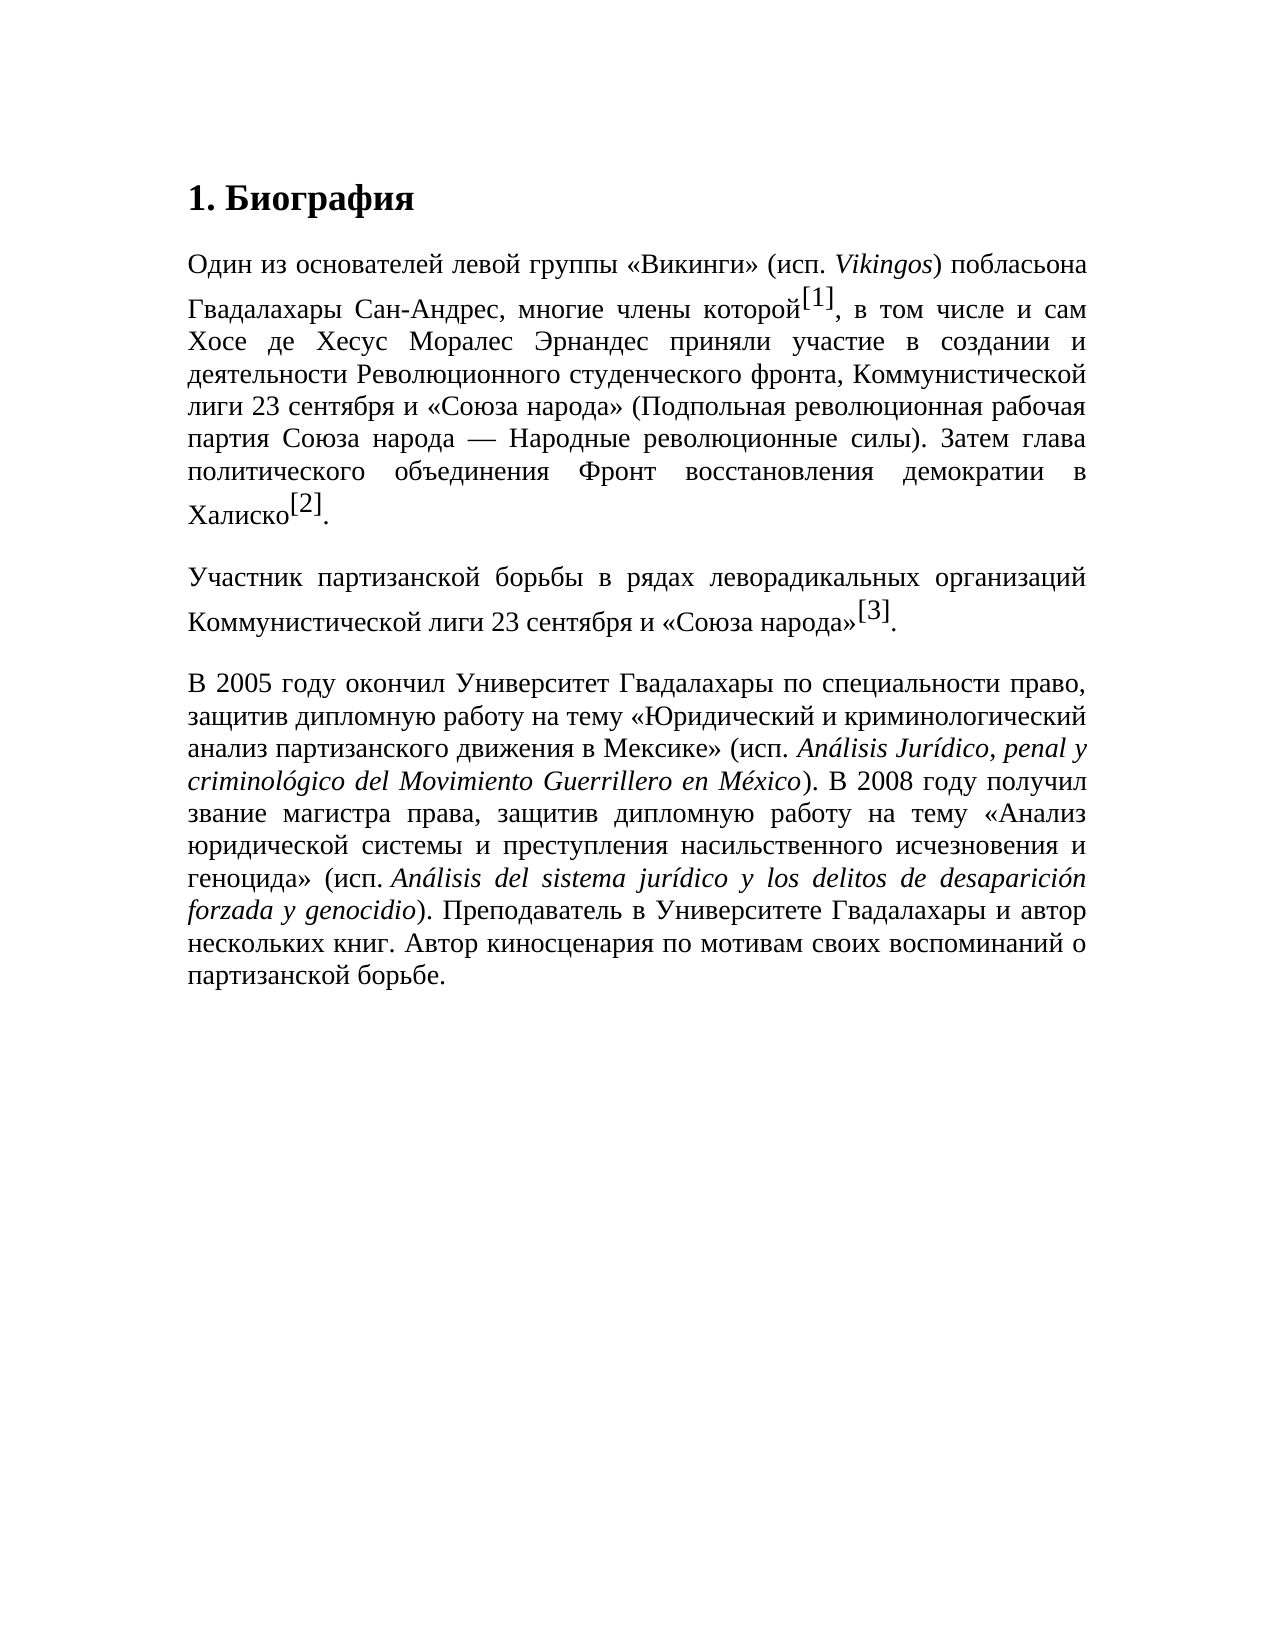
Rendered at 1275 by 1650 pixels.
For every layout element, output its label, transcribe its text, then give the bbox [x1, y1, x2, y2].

text Участник партизанской борьбы в рядах леворадикальных организаций Коммунистической лиги 23 сентября и «Союза народа»[3]. [187, 560, 1087, 637]
list 1. Биография [187, 175, 1087, 218]
text В 2005 году окончил Университет Гвадалахары по специальности право, защитив дипломную работу на тему «Юридический и криминологический анализ партизанского движения в Мексике» (исп. Análisis Jurídico, penal y criminológico del Movimiento Guerrillero en México). В 2008 году получил звание магистра права, защитив дипломную работу на тему «Анализ юридической системы и преступления насильственного исчезновения и геноцида» (исп. Análisis del sistema jurídico y los delitos de desaparición forzada y genocidio). Преподаватель в Университете Гвадалахары и автор нескольких книг. Автор киносценария по мотивам своих воспоминаний о партизанской борьбе. [187, 666, 1087, 990]
text Один из основателей левой группы «Викинги» (исп. Vikingos) побласьона Гвадалахары Сан-Андрес, многие члены которой[1], в том числе и сам Хосе де Хесус Моралес Эрнандес приняли участие в создании и деятельности Революционного студенческого фронта, Коммунистической лиги 23 сентября и «Союза народа» (Подпольная революционная рабочая партия Союза народа — Народные революционные силы). Затем глава политического объединения Фронт восстановления демократии в Халиско[2]. [187, 248, 1087, 531]
